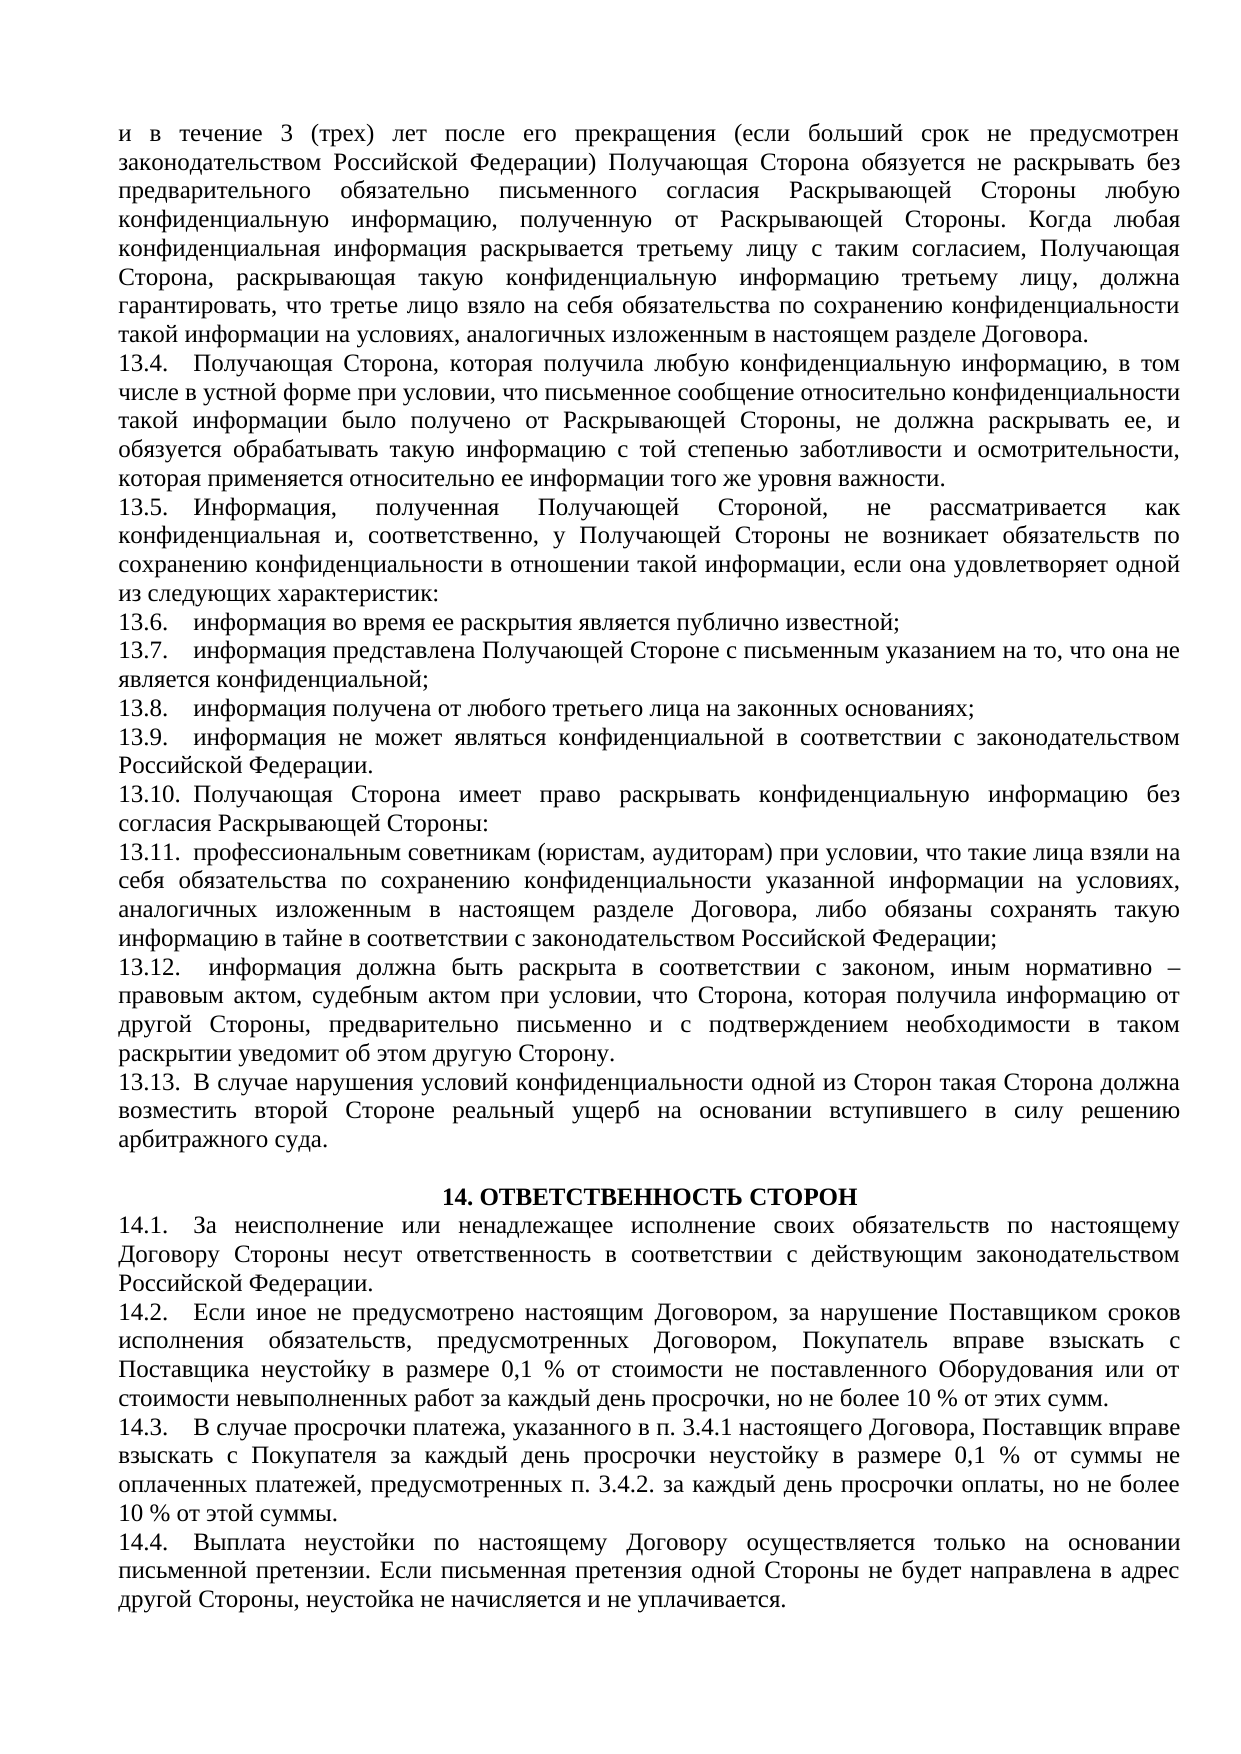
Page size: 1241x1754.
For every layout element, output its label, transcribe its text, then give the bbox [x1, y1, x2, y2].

list информация не может являться конфиденциальной в соответствии с законодательством Российской Федерации. [118, 722, 1181, 779]
list Информация, полученная Получающей Стороной, не рассматривается как конфиденциальная и, соответственно, у Получающей Стороны не возникает обязательств по сохранению конфиденциальности в отношении такой информации, если она удовлетворяет одной из следующих характеристик: [118, 492, 1181, 607]
list информация представлена Получающей Стороне с письменным указанием на то, что она не является конфиденциальной; [118, 636, 1181, 693]
list информация должна быть раскрыта в соответствии с законом, иным нормативно – правовым актом, судебным актом при условии, что Сторона, которая получила информацию от другой Стороны, предварительно письменно и с подтверждением необходимости в таком раскрытии уведомит об этом другую Сторону. [118, 952, 1181, 1067]
list информация во время ее раскрытия является публично известной; [118, 607, 1181, 636]
list Если иное не предусмотрено настоящим Договором, за нарушение Поставщиком сроков исполнения обязательств, предусмотренных Договором, Покупатель вправе взыскать с Поставщика неустойку в размере 0,1 % от стоимости не поставленного Оборудования или от стоимости невыполненных работ за каждый день просрочки, но не более 10 % от этих сумм. [118, 1297, 1181, 1412]
list Выплата неустойки по настоящему Договору осуществляется только на основании письменной претензии. Если письменная претензия одной Стороны не будет направлена в адрес другой Стороны, неустойка не начисляется и не уплачивается. [118, 1527, 1181, 1613]
list В случае просрочки платежа, указанного в п. 3.4.1 настоящего Договора, Поставщик вправе взыскать с Покупателя за каждый день просрочки неустойку в размере 0,1 % от суммы не оплаченных платежей, предусмотренных п. 3.4.2. за каждый день просрочки оплаты, но не более 10 % от этой суммы. [118, 1412, 1181, 1527]
list профессиональным советникам (юристам, аудиторам) при условии, что такие лица взяли на себя обязательства по сохранению конфиденциальности указанной информации на условиях, аналогичных изложенным в настоящем разделе Договора, либо обязаны сохранять такую информацию в тайне в соответствии с законодательством Российской Федерации; [118, 837, 1181, 952]
list Получающая Сторона имеет право раскрывать конфиденциальную информацию без согласия Раскрывающей Стороны: [118, 779, 1181, 837]
list Получающая Сторона, которая получила любую конфиденциальную информацию, в том числе в устной форме при условии, что письменное сообщение относительно конфиденциальности такой информации было получено от Раскрывающей Стороны, не должна раскрывать ее, и обязуется обрабатывать такую информацию с той степенью заботливости и осмотрительности, которая применяется относительно ее информации того же уровня важности. [118, 348, 1181, 492]
list За неисполнение или ненадлежащее исполнение своих обязательств по настоящему Договору Стороны несут ответственность в соответствии с действующим законодательством Российской Федерации. [118, 1211, 1181, 1297]
list информация получена от любого третьего лица на законных основаниях; [118, 693, 1181, 722]
list В случае нарушения условий конфиденциальности одной из Сторон такая Сторона должна возместить второй Стороне реальный ущерб на основании вступившего в силу решению арбитражного суда. [118, 1067, 1181, 1153]
list ОТВЕТСТВЕННОСТЬ СТОРОН [118, 1182, 1181, 1211]
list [118, 118, 1181, 348]
